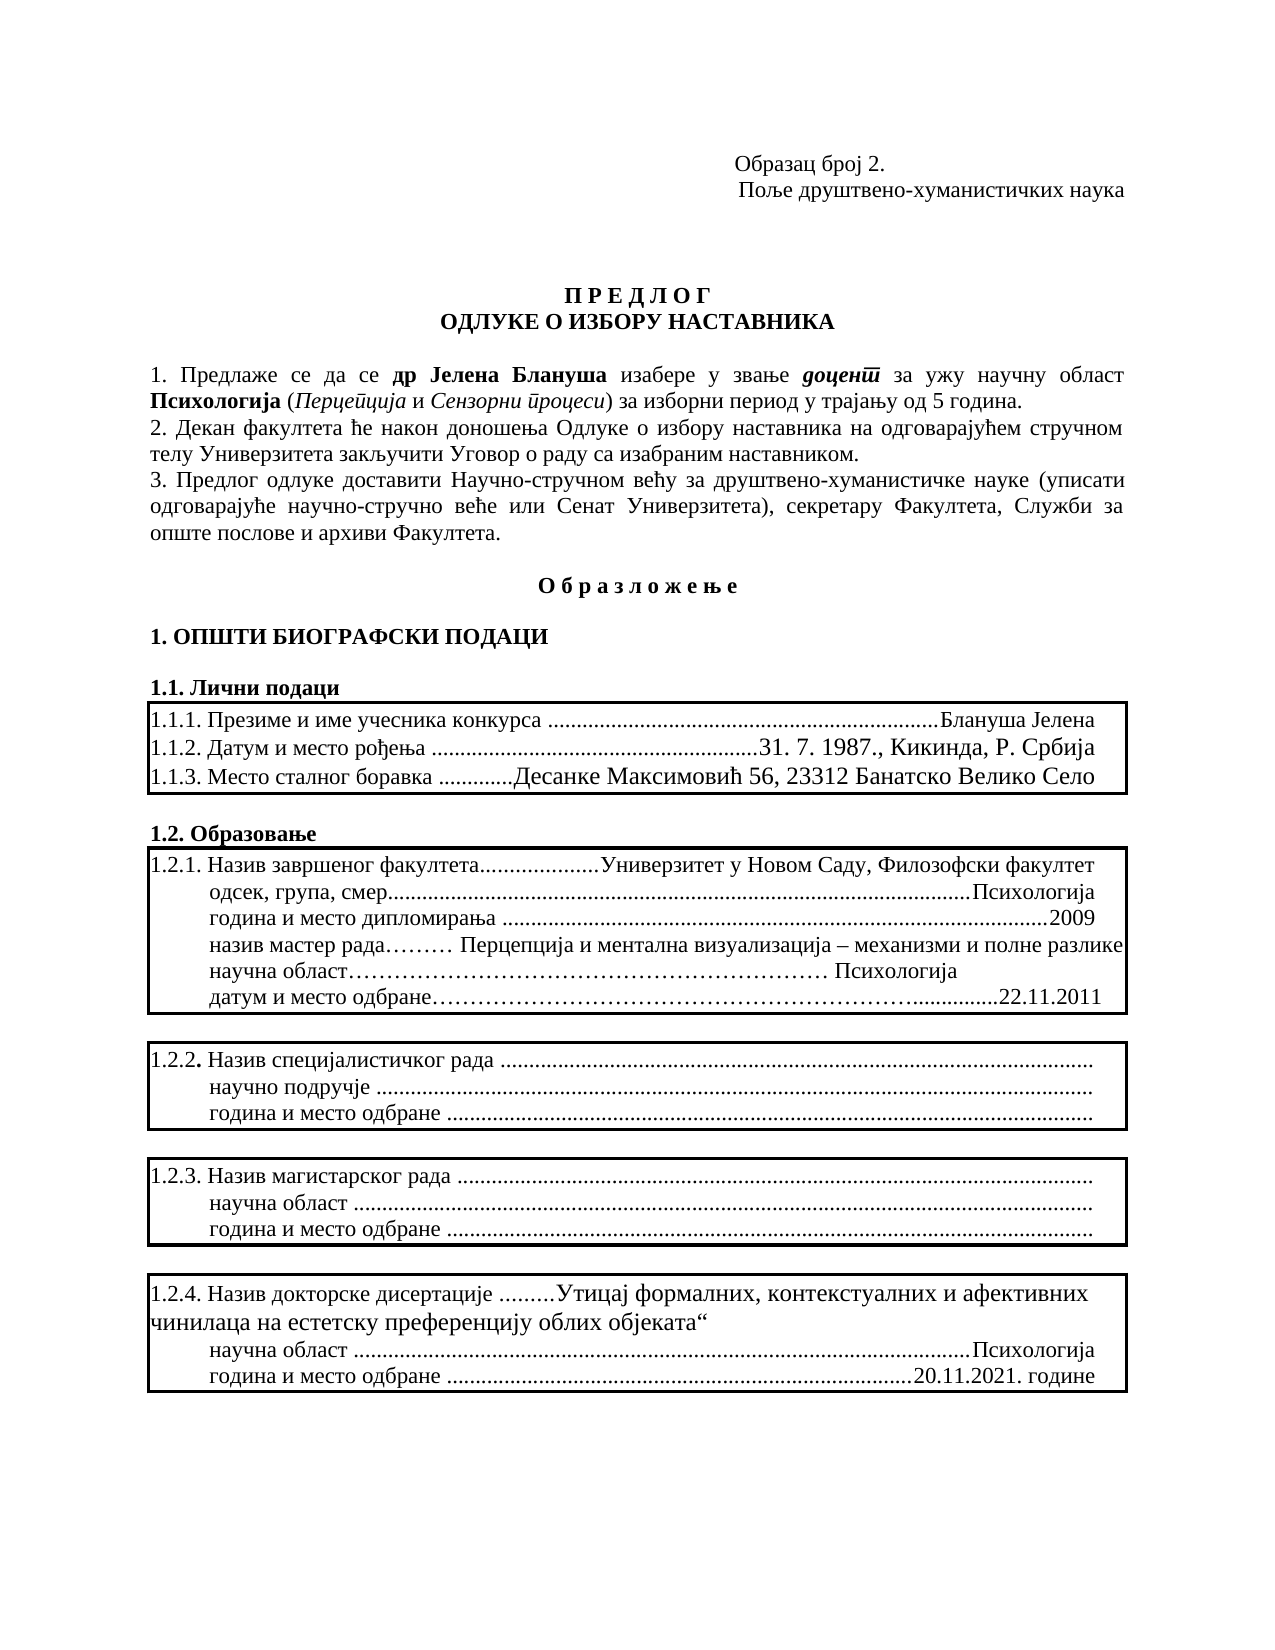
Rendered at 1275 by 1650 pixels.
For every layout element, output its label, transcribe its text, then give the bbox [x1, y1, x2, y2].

text 1.2.3. Назив магистарског рада [150, 1160, 1125, 1189]
text 1.1.3. Место сталног боравка Десанке Максимовић 56, 23312 Банатско Велико Село [150, 756, 1125, 792]
text научна област [150, 1189, 1125, 1210]
text О б р а з л о ж е њ е [150, 572, 1125, 598]
text 1.1. Лични подаци [150, 674, 1125, 701]
subtitle ОДЛУКЕ О ИЗБОРУ НАСТАВНИКА [150, 308, 1125, 334]
text научна област……………………………………………………… Психологија [150, 957, 1125, 978]
text година и место одбране [150, 1094, 1125, 1128]
text 1.2.1. Назив завршеног факултета Универзитет у Новом Саду, Филозофски факултет [150, 850, 1125, 878]
text датум и место одбране………………………………………………………...............22.11.2011 [150, 978, 1125, 1012]
text научно подручје [150, 1073, 1125, 1094]
text научна област Психологија [150, 1336, 1125, 1357]
text 1.1.2. Датум и место рођења 31. 7. 1987., Кикинда, Р. Србија [150, 732, 1125, 756]
text 1.1.1. Презиме и име учесника конкурса Блануша Јелена [150, 704, 1125, 732]
text 1. OПШТИ БИОГРАФСКИ ПОДАЦИ [150, 623, 1125, 649]
text 1.2. Образовање [150, 820, 1125, 846]
text Поље друштвено-хуманистичких наука [150, 176, 1125, 203]
text одсек, група, смер Психологија [150, 878, 1125, 904]
text Образац број 2. [150, 150, 1125, 176]
text П Р Е Д Л О Г [150, 282, 1125, 308]
text 2. Декан факултета ће након доношења Одлуке о избору наставника на одговарајућем стручном телу Универзитета закључити Уговор о раду са изабраним наставником. [150, 413, 1125, 466]
text 1.2.4. Назив докторске дисертације Утицај формалних, контекстуалних и афективних чинилаца на естетску преференцију облих објеката“ [150, 1276, 1125, 1336]
text назив мастер рада……… Перцепција и ментална визуализација – механизми и полне разлике [150, 931, 1125, 957]
text година и место одбране [150, 1210, 1125, 1243]
text 1. Предлаже се да се др Јелена Блануша изабере у звање доцент за ужу научну област Психологија (Перцепција и Сензорни процеси) за изборни период у трајању од 5 година. [150, 361, 1125, 413]
text 1.2.2. Назив специјалистичког рада [150, 1044, 1125, 1073]
text 3. Предлог одлуке доставити Научно-стручном већу за друштвено-хуманистичке науке (уписати одговарајуће научно-стручно веће или Сенат Универзитета), секретару Факултета, Служби за опште послове и архиви Факултета. [150, 466, 1125, 545]
text година и место дипломирања 2009 [150, 904, 1125, 931]
text година и место одбране 20.11.2021. године [150, 1357, 1125, 1390]
